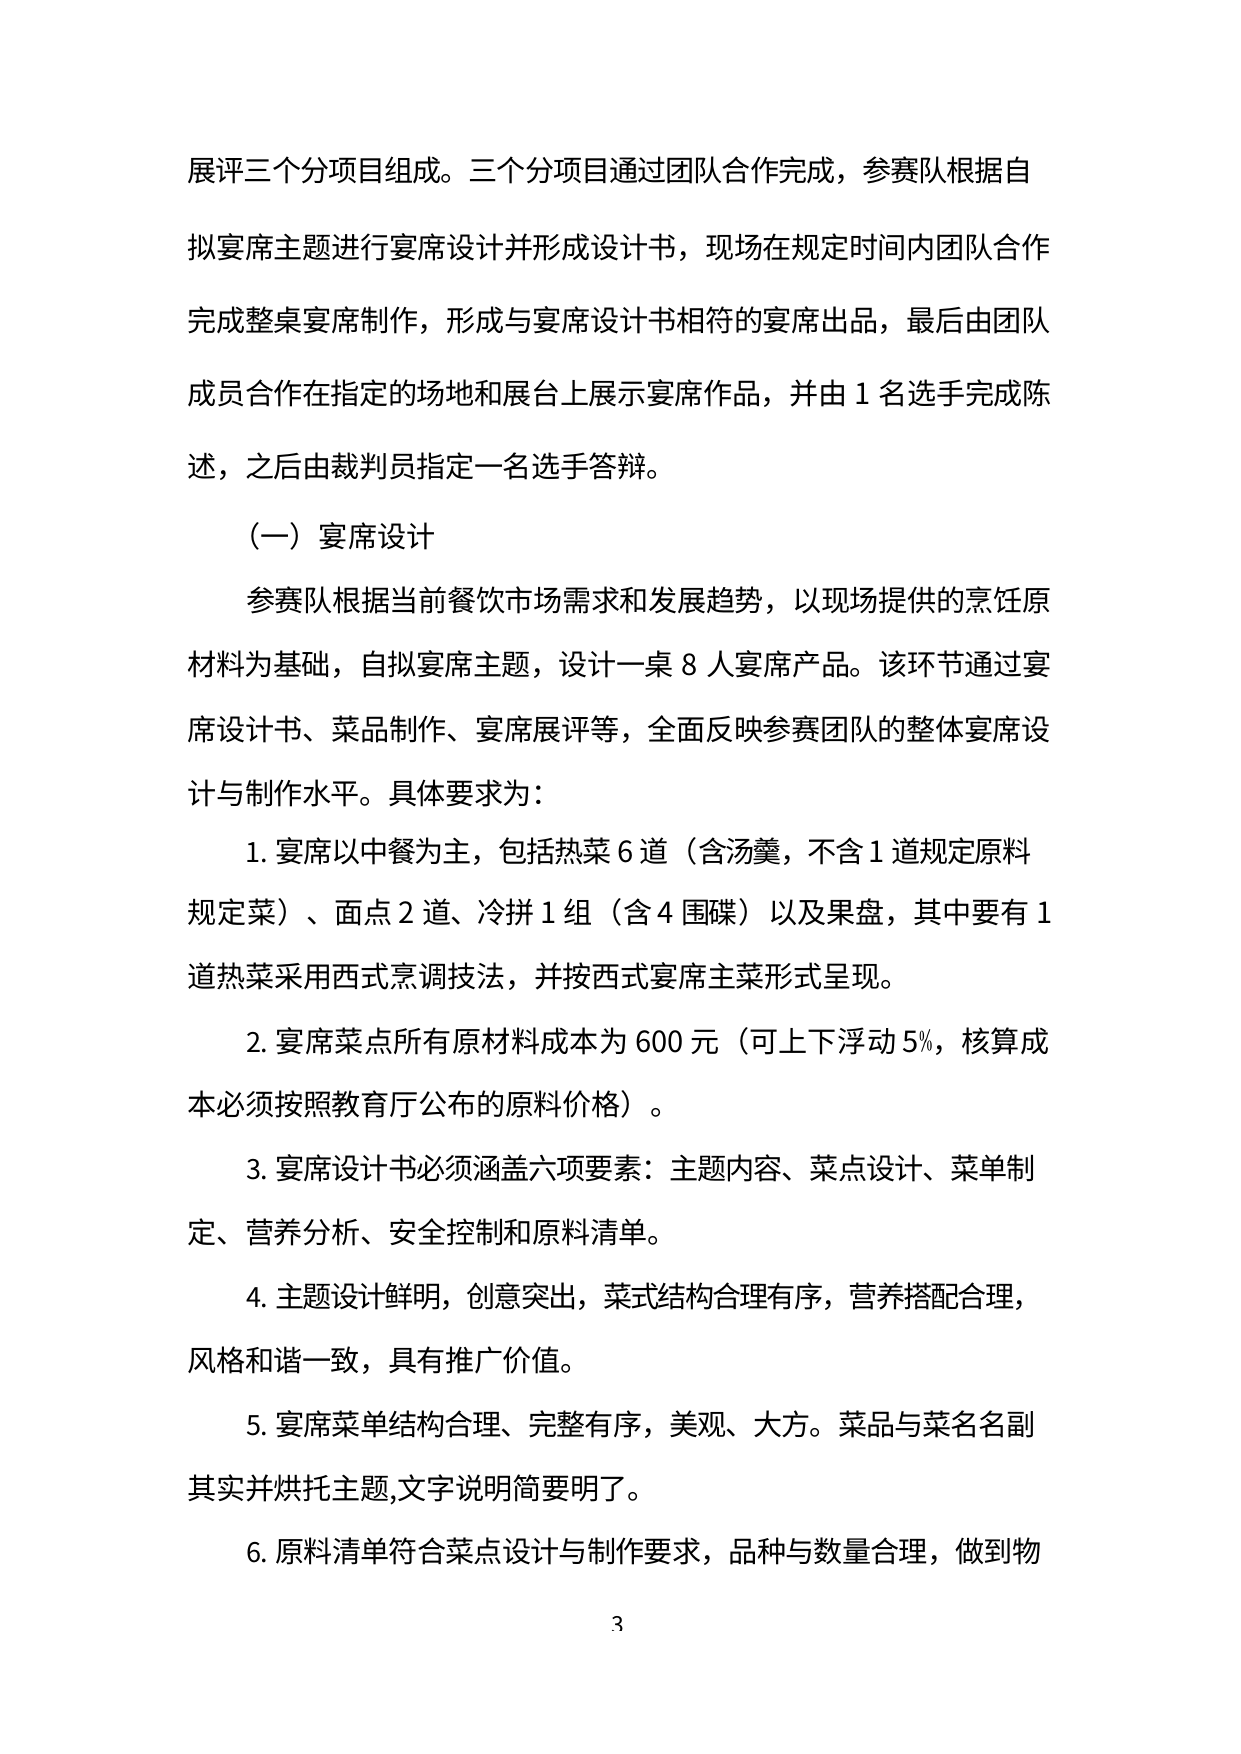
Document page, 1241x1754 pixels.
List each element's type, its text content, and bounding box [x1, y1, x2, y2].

list 宴席以中餐为主，包括热菜 6 道（含汤羹，不含 1 道规定原料 [246, 828, 1155, 871]
list 宴席菜单结构合理、完整有序，美观、大方。菜品与菜名名副其实并烘托主题,文字说明简要明了。 [187, 1401, 1053, 1507]
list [187, 1529, 1053, 1571]
picture [919, 1029, 932, 1052]
list 宴席设计书必须涵盖六项要素：主题内容、菜点设计、菜单制定、营养分析、安全控制和原料清单。 [187, 1146, 1053, 1252]
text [187, 148, 1053, 190]
text 拟宴席主题进行宴席设计并形成设计书，现场在规定时间内团队合作完成整桌宴席制作，形成与宴席设计书相符的宴席出品，最后由团队成员合作在指定的场地和展台上展示宴席作品，并由 1 名选手完成陈述，之后由裁判员指定一名选手答辩。 [187, 225, 1053, 486]
list 宴席菜点所有原材料成本为 600 元（可上下浮动 5，核算成本必须按照教育厅公布的原料价格）。 [187, 1018, 1053, 1124]
text （一）宴席设计 [231, 517, 1155, 554]
text 参赛队根据当前餐饮市场需求和发展趋势，以现场提供的烹饪原材料为基础，自拟宴席主题，设计一桌 8 人宴席产品。该环节通过宴席设计书、菜品制作、宴席展评等，全面反映参赛团队的整体宴席设计与制作水平。具体要求为： [187, 555, 1053, 813]
list 主题设计鲜明，创意突出，菜式结构合理有序，营养搭配合理， 风格和谐一致，具有推广价值。 [187, 1274, 1067, 1380]
text 规定菜）、面点 2 道、冷拼 1 组（含 4 围碟）以及果盘，其中要有 1 道热菜采用西式烹调技法，并按西式宴席主菜形式呈现。 [187, 890, 1053, 996]
